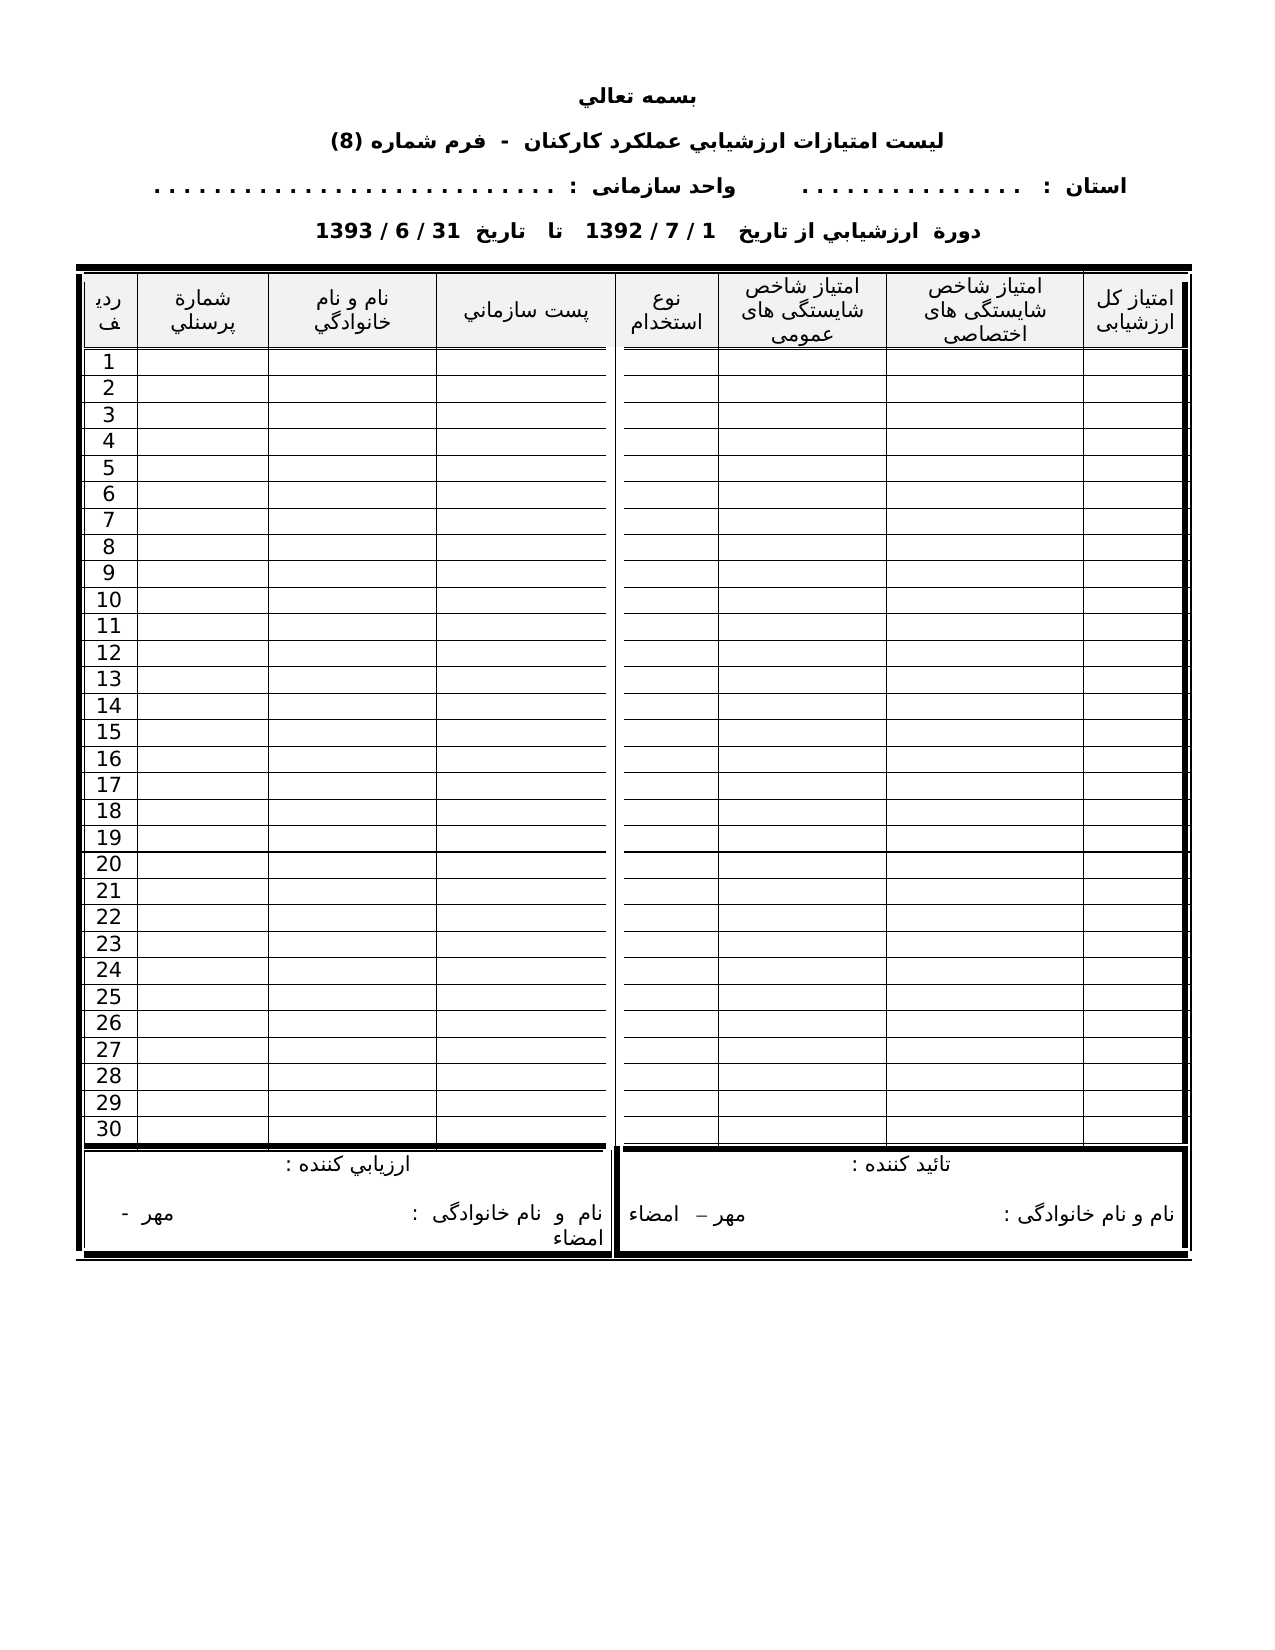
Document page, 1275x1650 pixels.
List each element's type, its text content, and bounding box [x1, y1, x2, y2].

table_cell [138, 720, 268, 746]
table_cell [437, 508, 615, 534]
table_cell [719, 853, 886, 878]
table_cell 14 [85, 694, 137, 719]
table_cell [719, 1011, 886, 1037]
table_cell [887, 932, 1083, 957]
table_cell [887, 1011, 1083, 1037]
text ليست امتيازات ارزشيابي عملكرد کارکنان - فرم شماره (8) [90, 129, 1185, 153]
table_cell 7 [85, 509, 137, 534]
table_cell [138, 1064, 268, 1089]
table_cell [269, 800, 436, 825]
table_cell 6 [85, 482, 137, 507]
table_cell [616, 1090, 718, 1116]
table_cell [1084, 985, 1182, 1010]
table_cell [616, 375, 718, 402]
table_cell 3 [85, 403, 137, 428]
table_header امتياز كل ارزشیابی [1084, 274, 1187, 347]
table_cell [437, 825, 615, 851]
table_cell [1084, 879, 1182, 904]
table_cell [138, 614, 268, 640]
table_cell 23 [85, 932, 137, 957]
table_cell تائید کننده : نام و نام خانوادگی : مهر – امضاء [616, 1143, 1187, 1251]
table_cell [437, 984, 615, 1010]
table_cell [437, 1063, 615, 1089]
table_cell 22 [85, 905, 137, 931]
table_cell [719, 1091, 886, 1116]
table_cell [1084, 1011, 1182, 1037]
table_cell [887, 1117, 1083, 1142]
table_cell [138, 376, 268, 402]
table_cell [616, 1063, 718, 1089]
table_cell [887, 350, 1083, 375]
table_cell [138, 429, 268, 454]
table_header نام و نام خانوادگي [269, 274, 436, 347]
table_cell [719, 403, 886, 428]
table_cell [138, 1011, 268, 1037]
table_cell [269, 403, 436, 428]
table_cell [269, 535, 436, 560]
table_cell [437, 957, 615, 984]
table_cell [437, 799, 615, 825]
table_cell [887, 1038, 1083, 1063]
table_cell [887, 985, 1083, 1010]
table_cell [616, 347, 718, 375]
table_cell [719, 350, 886, 375]
table_cell [719, 747, 886, 772]
table_cell 13 [85, 667, 137, 693]
table_cell [887, 509, 1083, 534]
table_cell [616, 613, 718, 640]
table_cell [269, 482, 436, 507]
table_cell [616, 878, 718, 904]
table_cell [887, 905, 1083, 931]
table_cell 18 [85, 800, 137, 825]
table_cell [269, 1011, 436, 1037]
table_cell [1084, 1117, 1182, 1142]
table_cell [138, 853, 268, 878]
table_cell [887, 403, 1083, 428]
table_cell [719, 614, 886, 640]
table_cell [719, 509, 886, 534]
table_cell [269, 1117, 436, 1142]
table_cell [269, 958, 436, 984]
table_cell 21 [85, 879, 137, 904]
table_cell [887, 800, 1083, 825]
table_cell [1084, 667, 1182, 693]
table_cell [719, 588, 886, 613]
table_cell [138, 509, 268, 534]
table_cell [887, 826, 1083, 851]
table_cell [437, 587, 615, 613]
table_cell [138, 985, 268, 1010]
table_cell [269, 826, 436, 851]
table_cell [887, 456, 1083, 481]
table_cell [269, 376, 436, 402]
table_cell [1084, 694, 1182, 719]
table_cell [887, 879, 1083, 904]
table_cell [616, 402, 718, 428]
table_cell [138, 905, 268, 931]
table_cell [719, 932, 886, 957]
table_cell [138, 1117, 268, 1142]
table_cell [887, 376, 1083, 402]
table_cell 29 [85, 1091, 137, 1116]
table_cell [719, 800, 886, 825]
table_cell [269, 720, 436, 746]
table_cell [616, 746, 718, 772]
table_cell 19 [85, 826, 137, 851]
table_cell [616, 931, 718, 957]
table_cell [719, 535, 886, 560]
table_cell 8 [85, 535, 137, 560]
table_cell [616, 640, 718, 666]
table_cell [138, 667, 268, 693]
table_cell [437, 402, 615, 428]
table_cell [269, 1091, 436, 1116]
table_cell [1084, 535, 1182, 560]
table_cell [437, 719, 615, 746]
table_header امتياز شاخص شایستگی های عمومی [719, 274, 886, 347]
table_cell [1084, 905, 1182, 931]
table_cell [138, 800, 268, 825]
table_cell [616, 1010, 718, 1037]
table_cell 1 [85, 350, 137, 375]
table_cell [269, 641, 436, 666]
table_cell [616, 481, 718, 507]
table_cell [616, 825, 718, 851]
table_cell 12 [85, 641, 137, 666]
table_cell 11 [85, 614, 137, 640]
table_cell [437, 560, 615, 587]
table_cell [719, 773, 886, 798]
table_cell [437, 693, 615, 719]
table_cell 28 [85, 1064, 137, 1089]
table_cell [269, 1064, 436, 1089]
table_cell 9 [85, 561, 137, 587]
table_cell [138, 1091, 268, 1116]
table_cell [719, 429, 886, 454]
table_cell [887, 429, 1083, 454]
table_cell [1084, 800, 1182, 825]
table_cell 20 [85, 853, 137, 878]
table_cell 24 [85, 958, 137, 984]
table_cell [269, 773, 436, 798]
table_cell [437, 481, 615, 507]
text بسمه تعالي [90, 84, 1185, 108]
table_cell [616, 428, 718, 454]
table_cell [269, 853, 436, 878]
table_cell [616, 799, 718, 825]
table_cell [1084, 641, 1182, 666]
table_cell [269, 879, 436, 904]
table_cell [1084, 614, 1182, 640]
table_cell [887, 747, 1083, 772]
table_cell [437, 347, 615, 375]
table_cell [437, 1116, 615, 1142]
table_header نوع استخدام [616, 274, 718, 347]
table_cell [138, 456, 268, 481]
table_cell [719, 720, 886, 746]
table_cell [719, 1038, 886, 1063]
table_cell [138, 1038, 268, 1063]
table_cell [1084, 932, 1182, 957]
table_cell [269, 694, 436, 719]
table_cell [437, 904, 615, 931]
table_cell [437, 534, 615, 560]
table_cell [269, 456, 436, 481]
table_cell [269, 429, 436, 454]
table_cell [1084, 958, 1182, 984]
table_cell [1084, 588, 1182, 613]
table_cell [887, 853, 1083, 878]
table_cell [719, 985, 886, 1010]
table_cell [138, 350, 268, 375]
table_cell [269, 905, 436, 931]
table_cell [437, 375, 615, 402]
table_cell [1084, 429, 1182, 454]
table_cell [138, 535, 268, 560]
table_cell [269, 932, 436, 957]
table_cell [887, 641, 1083, 666]
text استان : . . . . . . . . . . . . . . . واحد سازمانی : . . . . . . . . . . . . . . . . . . . . . . . . . . . [90, 174, 1185, 198]
table_cell [719, 826, 886, 851]
table_cell [437, 1090, 615, 1116]
table_cell 30 [85, 1117, 137, 1142]
table_cell [719, 641, 886, 666]
table_cell [269, 614, 436, 640]
table_cell [437, 1010, 615, 1037]
table_cell [1084, 561, 1182, 587]
table_cell 26 [85, 1011, 137, 1037]
table_cell [269, 509, 436, 534]
table_cell 16 [85, 747, 137, 772]
table_cell [437, 1037, 615, 1063]
table_cell [437, 746, 615, 772]
table_cell [616, 772, 718, 798]
table_cell [269, 747, 436, 772]
table_cell [887, 561, 1083, 587]
table_header شمارة پرسنلي [138, 274, 268, 347]
table_cell [138, 588, 268, 613]
table_cell [616, 455, 718, 481]
table_cell [138, 482, 268, 507]
table_cell [887, 588, 1083, 613]
table_cell [1084, 1038, 1182, 1063]
table_cell [1084, 509, 1182, 534]
table_cell [616, 693, 718, 719]
table_cell 10 [85, 588, 137, 613]
table_cell [1084, 826, 1182, 851]
table_cell [269, 350, 436, 375]
table_cell 15 [85, 720, 137, 746]
text دورة ارزشيابي از تاريخ 1 / 7 / 1392 تا تاریخ 31 / 6 / 1393 [90, 219, 1185, 243]
table_cell [138, 879, 268, 904]
table_cell [437, 613, 615, 640]
table_cell [616, 534, 718, 560]
table_cell [616, 957, 718, 984]
table_cell [1084, 747, 1182, 772]
table_cell [616, 1116, 718, 1142]
table_cell [1084, 1091, 1182, 1116]
table_cell [437, 666, 615, 693]
table_cell [719, 482, 886, 507]
table_cell [719, 561, 886, 587]
table_cell [1084, 482, 1182, 507]
table_cell [719, 376, 886, 402]
table_cell [887, 1091, 1083, 1116]
table_cell [1084, 1064, 1182, 1089]
table_cell [887, 958, 1083, 984]
table_cell [269, 667, 436, 693]
table_cell [719, 905, 886, 931]
table_cell [437, 428, 615, 454]
table_cell [1084, 376, 1182, 402]
table_cell [887, 614, 1083, 640]
table_cell [138, 403, 268, 428]
table_cell [887, 720, 1083, 746]
table_cell [719, 456, 886, 481]
table_cell [269, 561, 436, 587]
table_cell 5 [85, 456, 137, 481]
table_cell [138, 641, 268, 666]
table_header پست سازماني [437, 274, 615, 347]
table_cell 25 [85, 985, 137, 1010]
table_cell [437, 640, 615, 666]
table_header امتياز شاخص شایستگی های اختصاصی [887, 274, 1083, 347]
table_cell [138, 932, 268, 957]
table_cell [616, 851, 718, 878]
table_cell [138, 694, 268, 719]
table_cell [1084, 773, 1182, 798]
table_cell [1084, 456, 1182, 481]
table_cell [616, 984, 718, 1010]
table_cell [616, 719, 718, 746]
table_cell 2 [85, 376, 137, 402]
table_cell [719, 694, 886, 719]
table_cell [437, 931, 615, 957]
table_cell [269, 985, 436, 1010]
table_cell [1084, 403, 1182, 428]
table_cell ارزيابي كننده : نام و نام خانوادگی : مهر - امضاء [82, 1143, 615, 1251]
table_cell [719, 958, 886, 984]
table_cell [437, 878, 615, 904]
table_cell [616, 587, 718, 613]
table_cell [1084, 350, 1182, 375]
table_cell 27 [85, 1038, 137, 1063]
table_cell [616, 1037, 718, 1063]
table_cell [887, 694, 1083, 719]
table_cell [616, 666, 718, 693]
table_cell [887, 667, 1083, 693]
table_cell [437, 455, 615, 481]
table_cell [616, 904, 718, 931]
table_cell [719, 667, 886, 693]
table_cell [887, 1064, 1083, 1089]
table_cell 4 [85, 429, 137, 454]
table_cell [269, 1038, 436, 1063]
table_cell [719, 879, 886, 904]
table_cell [616, 560, 718, 587]
table_cell [138, 773, 268, 798]
table_cell [616, 508, 718, 534]
table_cell [887, 482, 1083, 507]
table_cell [437, 851, 615, 878]
table_cell [437, 772, 615, 798]
table_cell [138, 958, 268, 984]
table_cell [1084, 853, 1182, 878]
table_cell [887, 535, 1083, 560]
table_cell [138, 826, 268, 851]
table_cell [719, 1117, 886, 1142]
table_cell [887, 773, 1083, 798]
table_header رديف [81, 271, 137, 347]
table_cell [138, 561, 268, 587]
table_cell [1084, 720, 1182, 746]
table_cell [269, 588, 436, 613]
table_cell [138, 747, 268, 772]
table_cell [719, 1064, 886, 1089]
table_cell 17 [85, 773, 137, 798]
